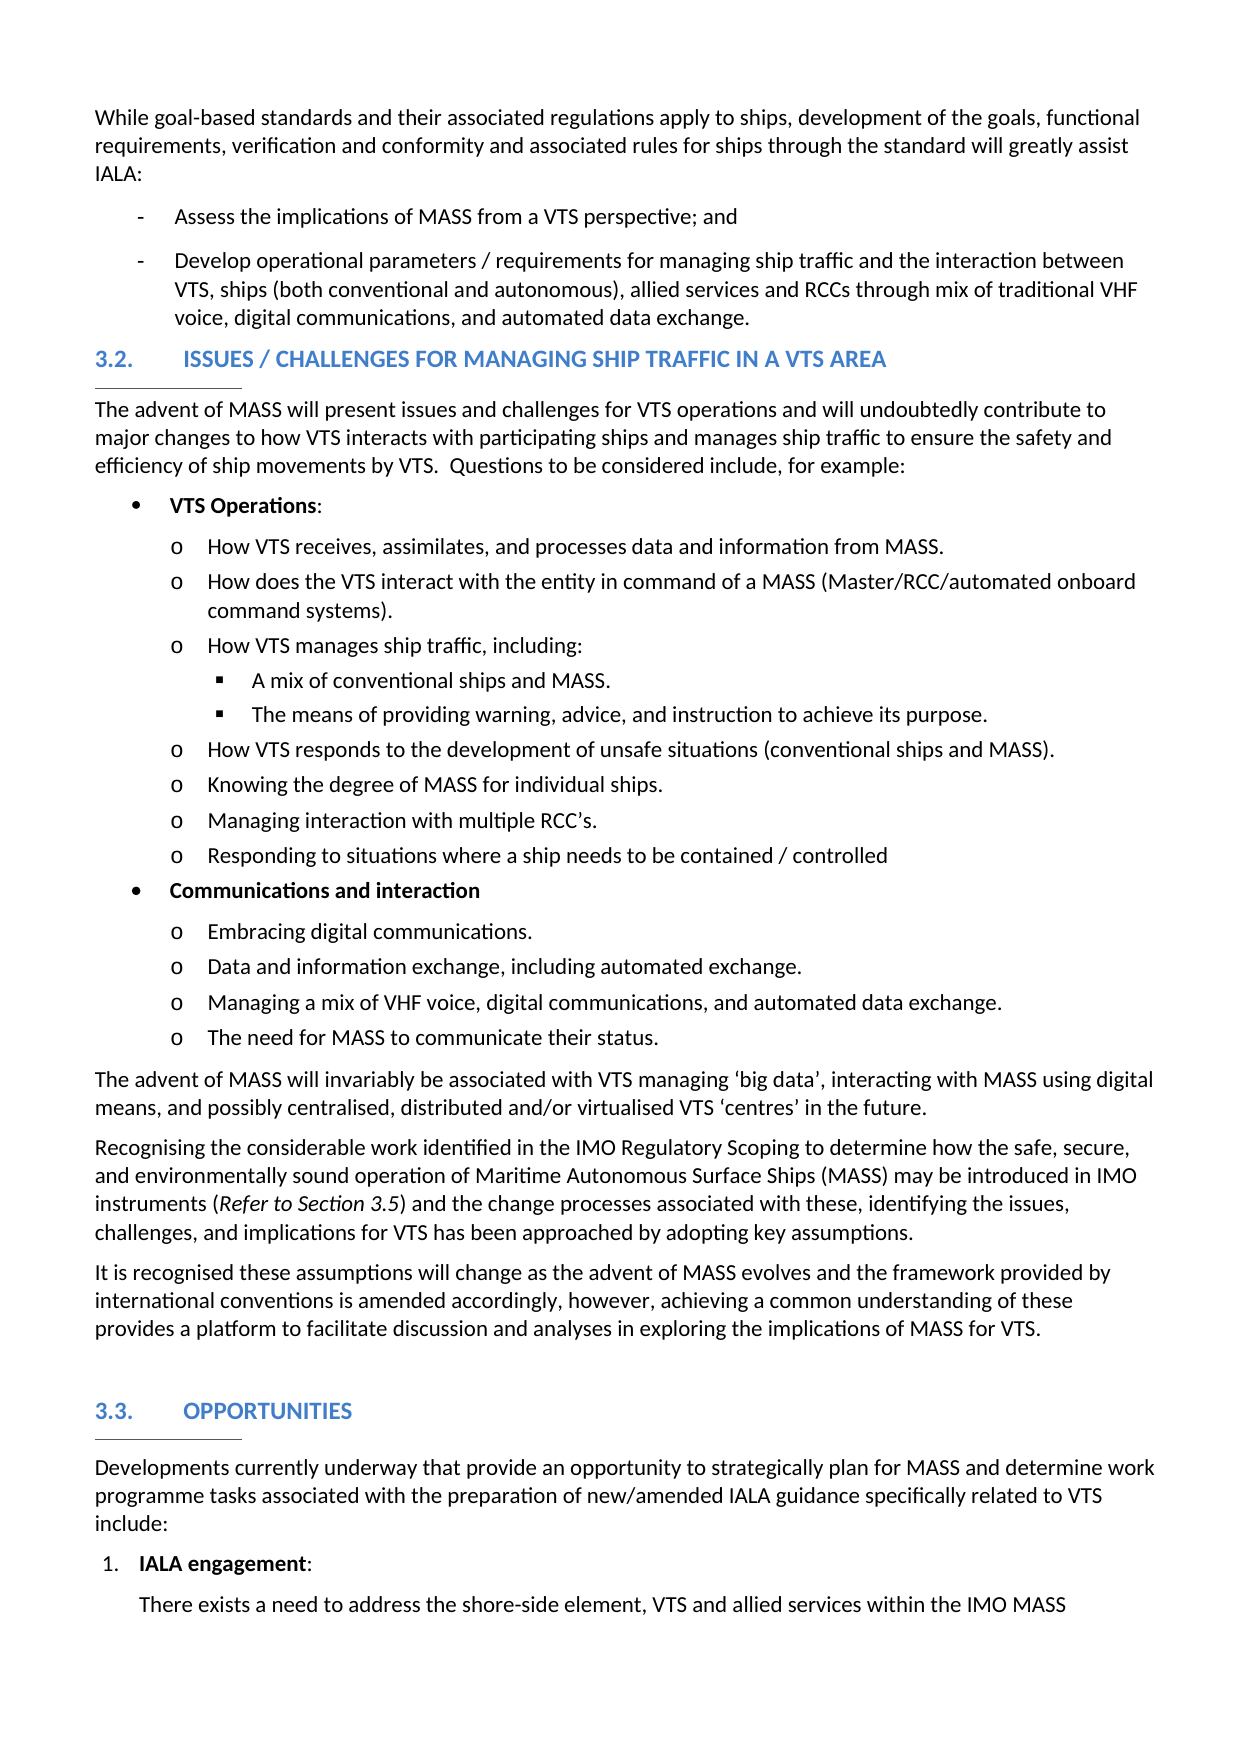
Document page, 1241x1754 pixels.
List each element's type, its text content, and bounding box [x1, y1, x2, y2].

list Managing a mix of VHF voice, digital communications, and automated data exchange. [170, 988, 1157, 1017]
list A mix of conventional ships and MASS. [214, 666, 1157, 694]
list How VTS responds to the development of unsafe situations (conventional ships and MASS). [170, 735, 1157, 764]
text Developments currently underway that provide an opportunity to strategically plan for MASS and determine work programme tasks associated with the preparation of new/amended IALA guidance specifically related to VTS include: [94, 1453, 1157, 1537]
list Assess the implications of MASS from a VTS perspective; and [137, 200, 1157, 231]
list How VTS manages ship traffic, including: [170, 631, 1157, 660]
list Knowing the degree of MASS for individual ships. [170, 770, 1157, 799]
list VTS Operations: [132, 492, 1157, 519]
list The means of providing warning, advice, and instruction to achieve its purpose. [214, 701, 1157, 729]
list IALA engagement: [102, 1549, 1157, 1577]
text It is recognised these assumptions will change as the advent of MASS evolves and the framework provided by international conventions is amended accordingly, however, achieving a common understanding of these provides a platform to facilitate discussion and analyses in exploring the implications of MASS for VTS. [94, 1258, 1157, 1342]
list How does the VTS interact with the entity in command of a MASS (Master/RCC/automated onboard command systems). [170, 567, 1157, 625]
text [139, 1590, 1157, 1618]
list Managing interaction with multiple RCC’s. [170, 806, 1157, 835]
text Recognising the considerable work identified in the IMO Regulatory Scoping to determine how the safe, secure, and environmentally sound operation of Maritime Autonomous Surface Ships (MASS) may be introduced in IMO instruments (Refer to Section 3.5) and the change processes associated with these, identifying the issues, challenges, and implications for VTS has been approached by adopting key assumptions. [94, 1133, 1157, 1246]
subtitle Opportunities [94, 1395, 1157, 1426]
text The advent of MASS will present issues and challenges for VTS operations and will undoubtedly contribute to major changes to how VTS interacts with participating ships and manages ship traffic to ensure the safety and efficiency of ship movements by VTS. Questions to be considered include, for example: [94, 395, 1157, 479]
list Communications and interaction [132, 877, 1157, 904]
text The advent of MASS will invariably be associated with VTS managing ‘big data’, interacting with MASS using digital means, and possibly centralised, distributed and/or virtualised VTS ‘centres’ in the future. [94, 1065, 1157, 1121]
list Data and information exchange, including automated exchange. [170, 952, 1157, 982]
subtitle Issues / challenges for managing ship traffic in a VTS area [94, 344, 1157, 374]
list Embracing digital communications. [170, 917, 1157, 946]
text While goal-based standards and their associated regulations apply to ships, development of the goals, functional requirements, verification and conformity and associated rules for ships through the standard will greatly assist IALA: [94, 103, 1157, 188]
list How VTS receives, assimilates, and processes data and information from MASS. [170, 532, 1157, 561]
list Responding to situations where a ship needs to be contained / controlled [170, 841, 1157, 870]
list The need for MASS to communicate their status. [170, 1023, 1157, 1052]
list Develop operational parameters / requirements for managing ship traffic and the interaction between VTS, ships (both conventional and autonomous), allied services and RCCs through mix of traditional VHF voice, digital communications, and automated data exchange. [137, 244, 1157, 331]
